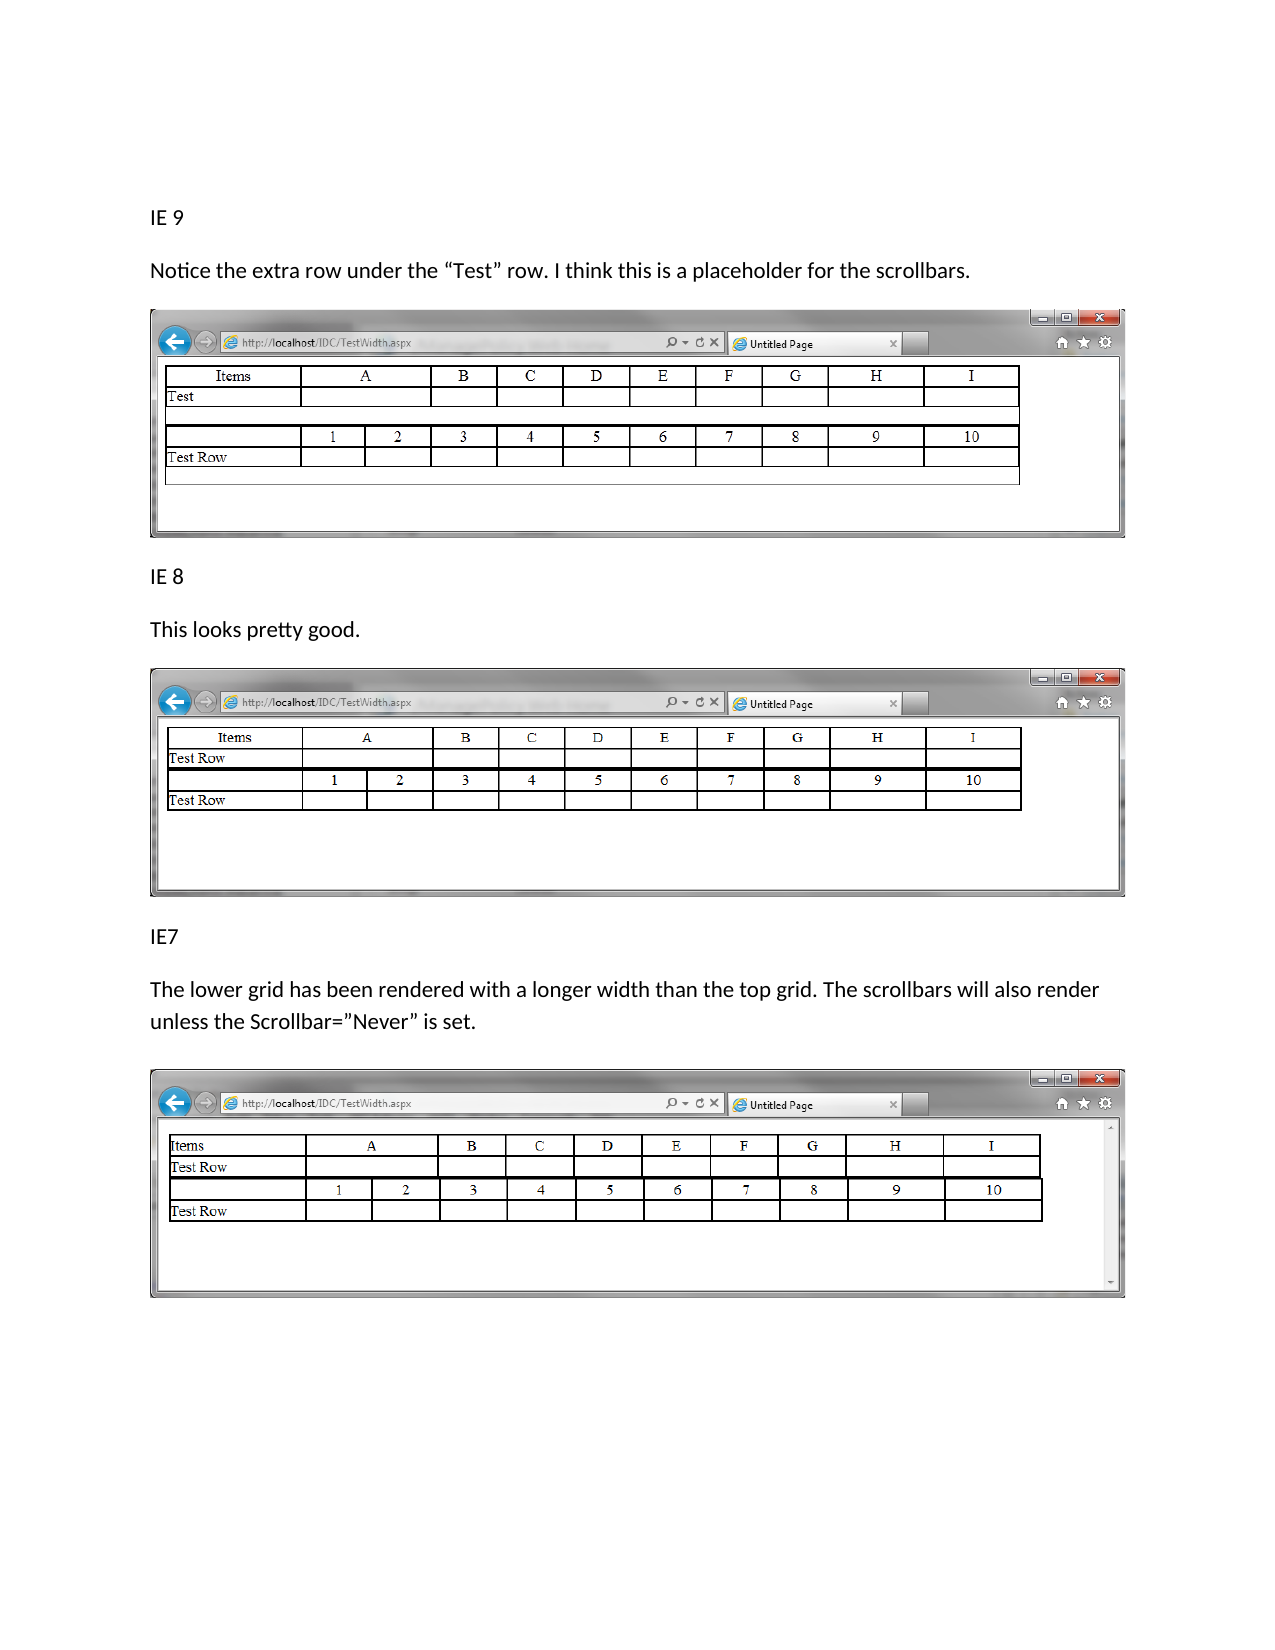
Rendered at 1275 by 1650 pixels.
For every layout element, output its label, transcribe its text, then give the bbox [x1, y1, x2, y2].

picture [150, 309, 1125, 538]
text Notice the extra row under the “Test” row. I think this is a placeholder for the scrollbars. [150, 256, 1125, 284]
text IE 8 [150, 562, 1125, 590]
text The lower grid has been rendered with a longer width than the top grid. The scrollbars will also render unless the Scrollbar=”Never” is set. [150, 975, 1125, 1069]
picture [150, 668, 1125, 897]
text IE7 [150, 922, 1125, 950]
picture [150, 1069, 1125, 1298]
text IE 9 [150, 203, 1125, 231]
text This looks pretty good. [150, 615, 1125, 643]
